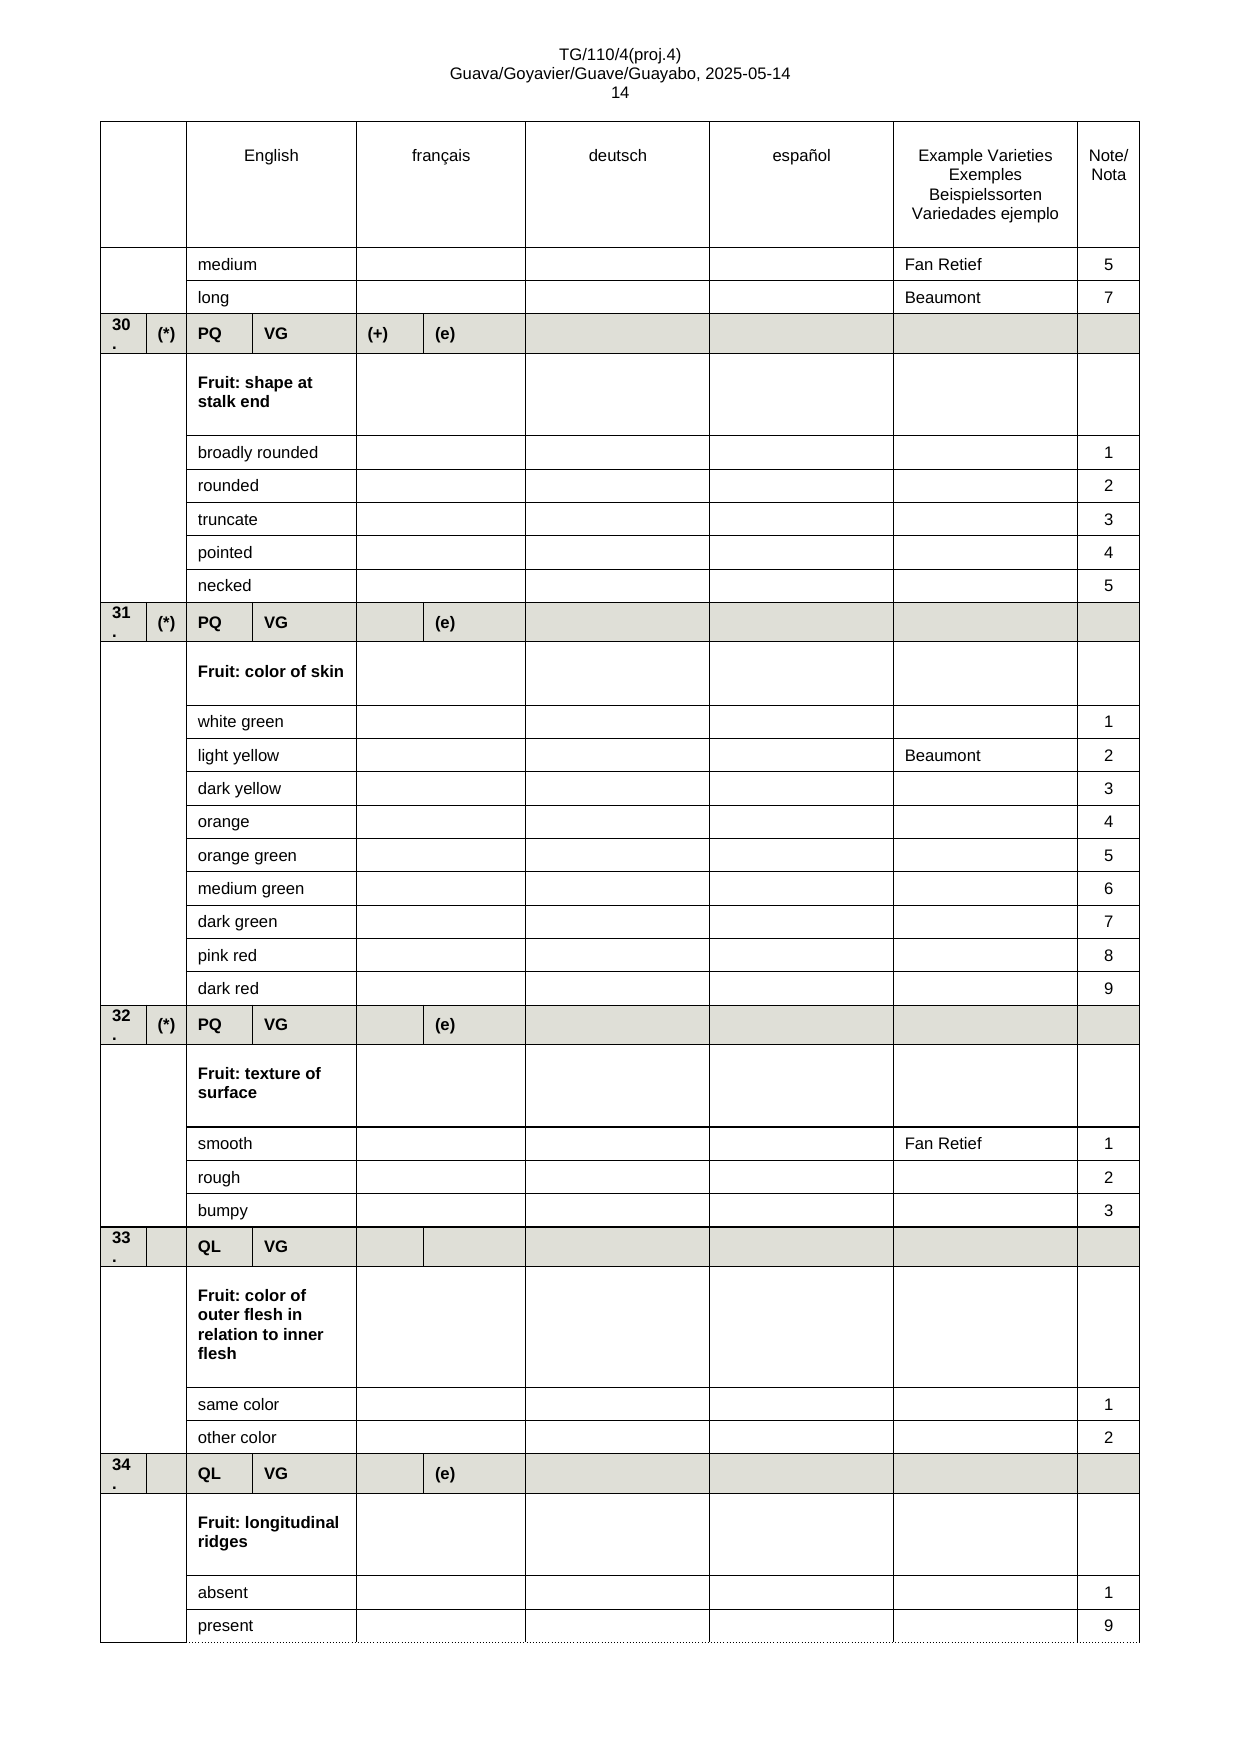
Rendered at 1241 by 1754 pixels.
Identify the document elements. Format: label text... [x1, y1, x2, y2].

table_cell [526, 706, 709, 738]
table_cell [894, 503, 1077, 535]
table_cell 2 [1078, 1161, 1139, 1193]
table_cell [357, 739, 525, 771]
table_cell [710, 314, 893, 353]
table_cell [1078, 354, 1139, 435]
table_cell [357, 806, 525, 838]
table_cell [526, 603, 709, 641]
table_cell [147, 1454, 186, 1493]
table_cell [710, 354, 893, 435]
table_cell [357, 1045, 525, 1126]
table_cell [526, 972, 709, 1004]
table_cell [526, 772, 709, 804]
table_cell [526, 1161, 709, 1193]
table_cell 5 [1078, 570, 1139, 602]
table_cell 2 [1078, 739, 1139, 771]
table_cell [357, 1421, 525, 1453]
table_cell PQ [187, 1006, 252, 1044]
table_cell (e) [424, 603, 525, 641]
table_cell [710, 436, 893, 468]
table_cell [894, 1194, 1077, 1226]
table_cell other color [187, 1421, 356, 1453]
table_cell [710, 248, 893, 280]
table_cell (*) [147, 314, 186, 353]
table_cell Fan Retief [894, 248, 1077, 280]
table_cell [894, 1494, 1077, 1575]
table_cell VG [253, 314, 356, 353]
table_cell [526, 1494, 709, 1575]
table_cell [894, 872, 1077, 904]
table_cell [894, 1421, 1077, 1453]
table_cell [894, 603, 1077, 641]
table_cell [710, 839, 893, 871]
table_cell [710, 872, 893, 904]
table_cell [894, 839, 1077, 871]
table_cell [526, 739, 709, 771]
table_cell [526, 1006, 709, 1044]
table_cell medium green [187, 872, 356, 904]
table_cell 1 [1078, 1576, 1139, 1608]
table_cell 1 [1078, 706, 1139, 738]
table_cell necked [187, 570, 356, 602]
table_cell long [187, 281, 356, 313]
table_cell [526, 1267, 709, 1387]
table_cell [894, 806, 1077, 838]
table_header [101, 122, 186, 247]
table_cell 1 [1078, 1128, 1139, 1160]
table_cell pink red [187, 939, 356, 971]
table_cell dark green [187, 906, 356, 938]
table_cell [357, 872, 525, 904]
table_cell [1078, 1228, 1139, 1266]
table_cell [710, 972, 893, 1004]
table_cell 32. [101, 1006, 146, 1044]
table_cell [710, 1006, 893, 1044]
table_header Example Varieties Exemples Beispielssorten Variedades ejemplo [894, 122, 1077, 247]
table_cell [710, 1388, 893, 1420]
table_cell absent [187, 1576, 356, 1608]
table_cell [526, 939, 709, 971]
table_cell [710, 1267, 893, 1387]
table_cell [894, 772, 1077, 804]
table_cell 1 [1078, 1388, 1139, 1420]
table_cell 6 [1078, 872, 1139, 904]
table_cell [894, 706, 1077, 738]
table_cell Fruit: color of skin [187, 642, 356, 704]
table_cell smooth [187, 1128, 356, 1160]
table_cell [526, 1610, 709, 1642]
table_cell [357, 354, 525, 435]
table_cell [894, 1610, 1077, 1642]
table_cell orange [187, 806, 356, 838]
table_cell [710, 1421, 893, 1453]
table_cell [357, 706, 525, 738]
table_cell (e) [424, 314, 525, 353]
table_header español [710, 122, 893, 247]
table_cell 7 [1078, 906, 1139, 938]
table_cell [710, 906, 893, 938]
table_cell [357, 248, 525, 280]
table_cell [1078, 1006, 1139, 1044]
table_cell [894, 314, 1077, 353]
table_cell [1078, 1267, 1139, 1387]
table_cell [357, 1388, 525, 1420]
table_header English [187, 122, 356, 247]
table_cell truncate [187, 503, 356, 535]
table_cell 5 [1078, 248, 1139, 280]
table_cell 8 [1078, 939, 1139, 971]
table_cell [526, 354, 709, 435]
table_cell VG [253, 1454, 356, 1493]
table_cell VG [253, 1006, 356, 1044]
table_cell [526, 1388, 709, 1420]
table_cell [357, 1576, 525, 1608]
table_cell [1078, 642, 1139, 704]
table_cell 9 [1078, 972, 1139, 1004]
table_cell [710, 603, 893, 641]
table_cell [710, 1161, 893, 1193]
table_cell Fruit: shape at stalk end [187, 354, 356, 435]
table_cell present [187, 1610, 356, 1642]
table_cell [526, 806, 709, 838]
table_cell light yellow [187, 739, 356, 771]
table_cell 3 [1078, 1194, 1139, 1226]
table_cell dark yellow [187, 772, 356, 804]
table_cell (+) [357, 314, 423, 353]
table_cell [357, 1194, 525, 1226]
table_cell [894, 1388, 1077, 1420]
table_cell [894, 972, 1077, 1004]
table_cell 3 [1078, 772, 1139, 804]
table_cell Beaumont [894, 739, 1077, 771]
table_cell [526, 570, 709, 602]
table_cell [710, 1610, 893, 1642]
table_cell 30. [101, 314, 146, 353]
table_cell [101, 1494, 186, 1642]
table_cell [710, 1454, 893, 1493]
table_cell [357, 1128, 525, 1160]
table_cell (e) [424, 1006, 525, 1044]
table_cell [357, 906, 525, 938]
table_cell [710, 772, 893, 804]
table_cell [357, 536, 525, 568]
table_cell [710, 570, 893, 602]
table_cell [357, 1494, 525, 1575]
table_cell 31. [101, 603, 146, 641]
table_cell [710, 470, 893, 502]
table_cell 1 [1078, 436, 1139, 468]
table_cell 34. [101, 1454, 146, 1493]
table_cell [357, 436, 525, 468]
table_cell [526, 536, 709, 568]
table_cell [526, 1045, 709, 1126]
table_cell [526, 1128, 709, 1160]
table_cell [526, 1194, 709, 1226]
table_cell [894, 1454, 1077, 1493]
table_cell [710, 939, 893, 971]
table_cell pointed [187, 536, 356, 568]
table_cell [710, 1494, 893, 1575]
table_cell [357, 642, 525, 704]
table_cell [710, 806, 893, 838]
table_cell Fruit: longitudinal ridges [187, 1494, 356, 1575]
table_cell [710, 642, 893, 704]
table_cell [710, 1228, 893, 1266]
table_cell rounded [187, 470, 356, 502]
table_cell [526, 281, 709, 313]
table_header Note/ Nota [1078, 122, 1139, 247]
table_cell [894, 570, 1077, 602]
table_cell [1078, 1045, 1139, 1126]
table_cell broadly rounded [187, 436, 356, 468]
table_cell [526, 1421, 709, 1453]
table_cell Beaumont [894, 281, 1077, 313]
table_cell [894, 1006, 1077, 1044]
table_cell [710, 1194, 893, 1226]
table_cell [710, 1128, 893, 1160]
table_cell [526, 1228, 709, 1266]
table_cell (e) [424, 1454, 525, 1493]
table_cell [710, 1576, 893, 1608]
table_cell [894, 470, 1077, 502]
table_cell [1078, 603, 1139, 641]
table_cell [357, 570, 525, 602]
table_cell [1078, 1454, 1139, 1493]
table_cell 33. [101, 1228, 146, 1266]
table_cell bumpy [187, 1194, 356, 1226]
table_cell VG [253, 1228, 356, 1266]
table_cell [357, 603, 423, 641]
table_cell [710, 1045, 893, 1126]
table_cell [357, 281, 525, 313]
table_cell [357, 503, 525, 535]
table_cell [526, 906, 709, 938]
table_cell [526, 248, 709, 280]
table_cell [710, 281, 893, 313]
table_cell 5 [1078, 839, 1139, 871]
table_cell [424, 1228, 525, 1266]
table_cell [357, 772, 525, 804]
table_cell orange green [187, 839, 356, 871]
table_cell [526, 872, 709, 904]
table_cell [357, 839, 525, 871]
table_cell [894, 1045, 1077, 1126]
table_cell [894, 906, 1077, 938]
table_cell [357, 1610, 525, 1642]
table_cell 4 [1078, 536, 1139, 568]
table_header deutsch [526, 122, 709, 247]
table_cell [1078, 314, 1139, 353]
table_cell [894, 1267, 1077, 1387]
table_cell dark red [187, 972, 356, 1004]
table_cell 4 [1078, 806, 1139, 838]
table_cell [894, 1228, 1077, 1266]
table_cell (*) [147, 1006, 186, 1044]
table_cell 9 [1078, 1610, 1139, 1642]
table_cell [357, 1006, 423, 1044]
table_cell [526, 1454, 709, 1493]
table_cell [526, 436, 709, 468]
table_cell [526, 503, 709, 535]
table_cell 7 [1078, 281, 1139, 313]
table_cell [894, 354, 1077, 435]
table_cell medium [187, 248, 356, 280]
table_cell Fruit: texture of surface [187, 1045, 356, 1126]
table_cell [894, 1161, 1077, 1193]
table_cell [101, 1267, 186, 1453]
table_cell [101, 642, 186, 1004]
table_cell rough [187, 1161, 356, 1193]
table_cell [101, 354, 186, 602]
table_cell [357, 939, 525, 971]
table_cell [710, 739, 893, 771]
table_cell [710, 536, 893, 568]
table_cell [894, 642, 1077, 704]
table_cell (*) [147, 603, 186, 641]
table_cell [526, 642, 709, 704]
table_cell 2 [1078, 470, 1139, 502]
table_cell Fruit: color of outer flesh in relation to inner flesh [187, 1267, 356, 1387]
table_cell [526, 314, 709, 353]
table_cell [357, 1161, 525, 1193]
table_cell [710, 706, 893, 738]
table_cell [526, 470, 709, 502]
table_header français [357, 122, 525, 247]
table_cell [1078, 1494, 1139, 1575]
table_cell [894, 1576, 1077, 1608]
table_cell [526, 1576, 709, 1608]
table_cell white green [187, 706, 356, 738]
table_cell VG [253, 603, 356, 641]
table_cell [357, 972, 525, 1004]
table_cell PQ [187, 603, 252, 641]
table_cell [357, 470, 525, 502]
table_cell [147, 1228, 186, 1266]
table_cell 3 [1078, 503, 1139, 535]
table_cell [894, 436, 1077, 468]
table_cell Fan Retief [894, 1128, 1077, 1160]
table_cell [357, 1454, 423, 1493]
table_cell 2 [1078, 1421, 1139, 1453]
table_cell PQ [187, 314, 252, 353]
table_cell [710, 503, 893, 535]
table_cell [526, 839, 709, 871]
table_cell [894, 939, 1077, 971]
table_cell [894, 536, 1077, 568]
table_cell QL [187, 1228, 252, 1266]
table_cell same color [187, 1388, 356, 1420]
table_cell [357, 1267, 525, 1387]
table_cell [357, 1228, 423, 1266]
table_cell [101, 1045, 186, 1226]
table_cell QL [187, 1454, 252, 1493]
